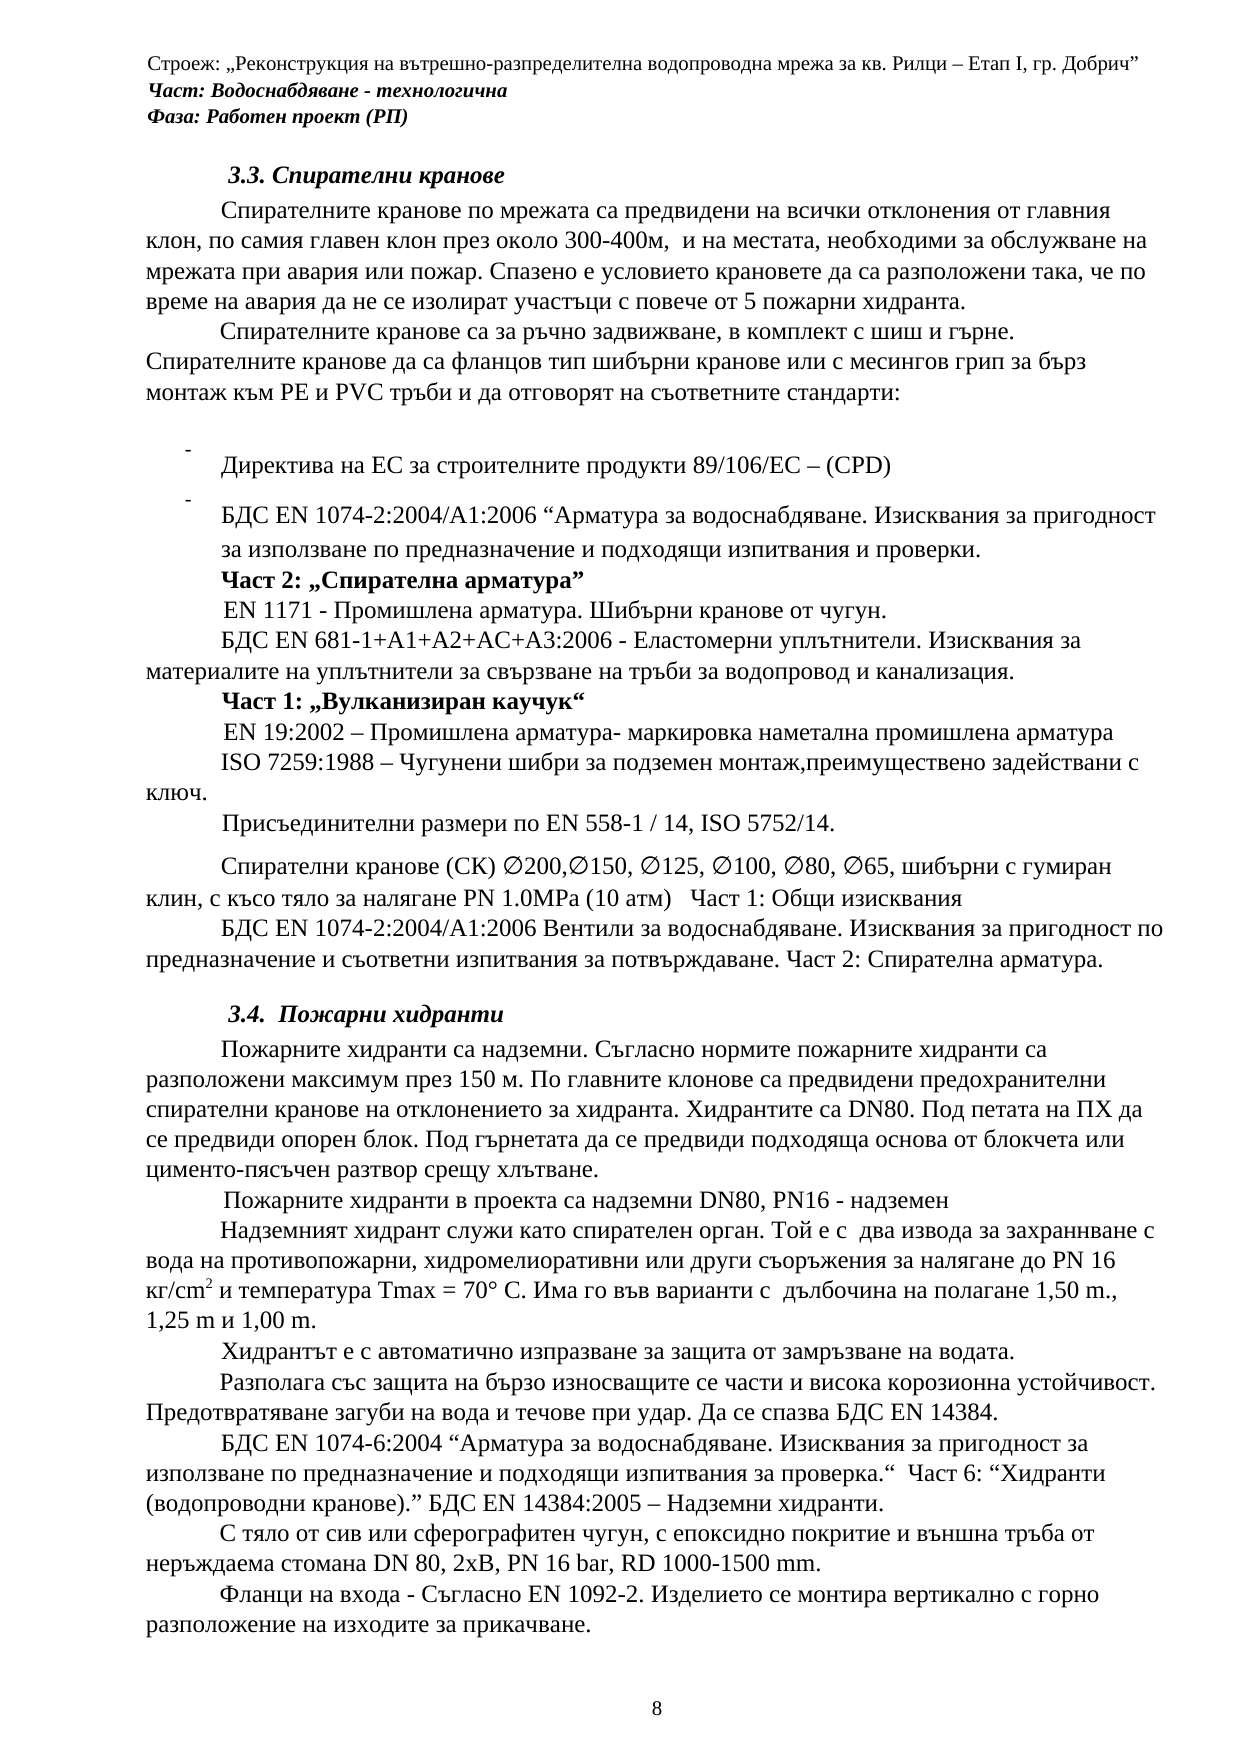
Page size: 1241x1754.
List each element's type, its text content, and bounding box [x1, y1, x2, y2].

text Пожарните хидранти са надземни. Съгласно нормите пожарните хидранти са разположени максимум през 150 м. По главните клонове са предвидени предохранителни спирателни кранове на отклонението за хидранта. Хидрантите са DN80. Под петата на ПХ да се предвиди опорен блок. Под гърнетата да се предвиди подходяща основа от блокчета или цименто-пясъчен разтвор срещу хлътване. [146, 1034, 1168, 1183]
text Разполага със защита на бързо износващите се части и висока корозионна устойчивост. [219, 1367, 1168, 1395]
text Спирателните кранове по мрежата са предвидени на всички отклонения от главния клон, по самия главен клон през около 300-400м, и на местата, необходими за обслужване на мрежата при авария или пожар. Спазено е условието крановете да са разположени така, че по време на авария да не се изолират участъци с повече от 5 пожарни хидранта. [146, 196, 1168, 314]
text Спирателните кранове са за ръчно задвижване, в комплект с шиш и гърне. Спирателните кранове да са фланцов тип шибърни кранове или с месингов грип за бърз монтаж към PE и PVC тръби и да отговорят на съответните стандарти: [146, 316, 1168, 405]
subtitle 3.4. Пожарни хидранти [228, 999, 1167, 1028]
text Пожарните хидранти в проекта са надземни DN80, PN16 - надземен [223, 1185, 1168, 1213]
text Предотвратяване загуби на вода и течове при удар. Да се спазва БДС EN 14384. [146, 1397, 1168, 1426]
text Част 2: „Спирателна арматура” [221, 565, 1171, 593]
text Спирателни кранове (СК) ∅200,∅150, ∅125, ∅100, ∅80, ∅65, шибърни с гумиран клин, с късо тяло за налягане PN 1.0MPa (10 атм) Част 1: Общи изисквания [146, 848, 1125, 912]
text Присъединителни размери по EN 558-1 / 14, ISO 5752/14. [222, 808, 1184, 837]
text Фланци на входа - Съгласно EN 1092-2. Изделието се монтира вертикално с горно разположение на изходите за прикачване. [146, 1579, 1168, 1638]
list БДС EN 1074-2:2004/А1:2006 “Арматура за водоснабдяване. Изисквания за пригодност за използване по предназначение и подходящи изпитвания и проверки. [184, 486, 1168, 563]
text Хидрантът е с автоматично изпразване за защита от замръзване на водата. [221, 1336, 1168, 1365]
subtitle 3.3. Спирателни кранове [228, 161, 1167, 189]
text С тяло от сив или сферографитен чугун, с епоксидно покритие и външна тръба от неръждаема стомана DN 80, 2хВ, PN 16 bar, RD 1000-1500 mm. [146, 1518, 1168, 1577]
text EN 1171 - Промишлена арматура. Шибърни кранове от чугун. [223, 595, 1168, 624]
text Част 1: „Вулканизиран каучук“ [222, 686, 1171, 715]
list Директива на ЕС за строителните продукти 89/106/ЕС – (CPD) [184, 436, 1168, 483]
text БДС EN 681-1+A1+A2+AС+A3:2006 - Еластомерни уплътнители. Изисквания за материалите на уплътнители за свързване на тръби за водопровод и канализация. [146, 626, 1168, 684]
text БДС EN 1074-6:2004 “Арматура за водоснабдяване. Изисквания за пригодност за използване по предназначение и подходящи изпитвания за проверка.“ Част 6: “Хидранти (водопроводни кранове).” БДС EN 14384:2005 – Надземни хидранти. [146, 1428, 1168, 1517]
text Надземният хидрант служи като спирателен орган. Той е с два извода за захраннване с вода на противопожарни, хидромелиоративни или други съоръжения за налягане до PN 16 кг/cm2 и температура Тmах = 70° С. Има го във варианти с дълбочина на полагане 1,50 m., 1,25 m и 1,00 m. [146, 1215, 1168, 1334]
text ISO 7259:1988 – Чугунени шибри за подземен монтаж,преимуществено задействани с ключ. [146, 747, 1168, 806]
text БДС EN 1074-2:2004/A1:2006 Вентили за водоснабдяване. Изисквания за пригодност по предназначение и съответни изпитвания за потвърждаване. Част 2: Спирателна арматура. [146, 913, 1168, 972]
text EN 19:2002 – Промишлена арматура- маркировка наметална промишлена арматура [223, 717, 1168, 745]
